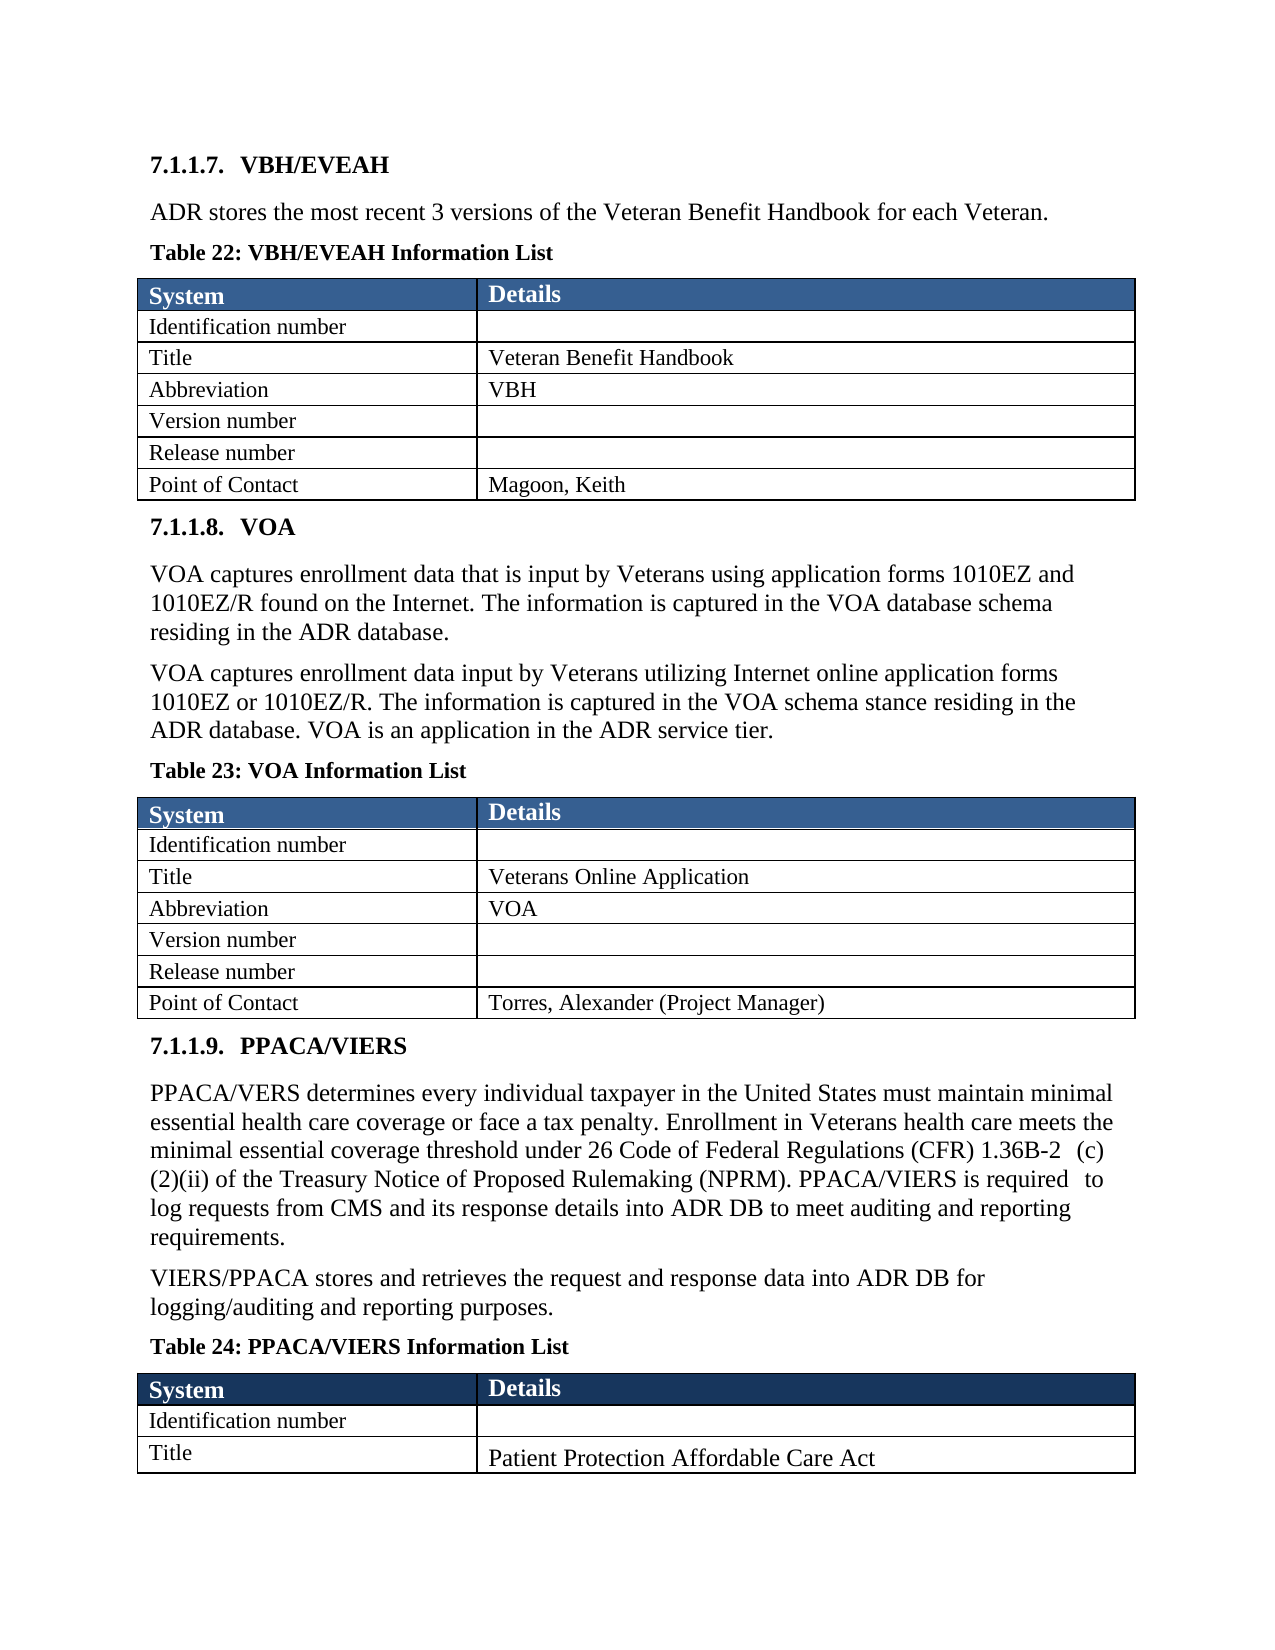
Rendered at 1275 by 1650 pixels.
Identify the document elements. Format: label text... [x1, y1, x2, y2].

text Table 23: VOA Information List [150, 757, 1148, 783]
table_cell Abbreviation [138, 374, 476, 404]
text Table 22: VBH/EVEAH Information List [150, 238, 1148, 265]
text PPACA/VERS determines every individual taxpayer in the United States must maintain minimal essential health care coverage or face a tax penalty. Enrollment in Veterans health care meets the minimal essential coverage threshold under 26 Code of Federal Regulations (CFR) 1.36B-2 (c)(2)(ii) of the Treasury Notice of Proposed Rulemaking (NPRM). PPACA/VIERS is required to log requests from CMS and its response details into ADR DB to meet auditing and reporting requirements. [150, 1078, 1115, 1250]
table_cell Title [138, 343, 476, 373]
table_header Details [478, 1374, 1134, 1404]
table_cell Point of Contact [138, 469, 476, 499]
table_header System [138, 798, 476, 828]
table_cell Veterans Online Application [478, 861, 1134, 892]
table_cell [478, 830, 1134, 860]
table_cell Version number [138, 406, 476, 436]
table_cell Identification number [138, 830, 476, 860]
text Table 24: PPACA/VIERS Information List [150, 1333, 1148, 1359]
table_cell Title [138, 1437, 476, 1472]
table_cell Veteran Benefit Handbook [478, 343, 1134, 373]
table_cell VOA [478, 893, 1134, 923]
table_cell Release number [138, 956, 476, 986]
table_cell [478, 438, 1134, 468]
subtitle VOA [150, 512, 1148, 541]
table_cell [478, 924, 1134, 955]
table_header System [138, 279, 476, 310]
table_cell [478, 311, 1134, 341]
table_cell Identification number [138, 311, 476, 341]
table_cell Version number [138, 924, 476, 955]
table_cell [478, 1406, 1134, 1436]
table_cell Release number [138, 438, 476, 468]
table_cell Identification number [138, 1406, 476, 1436]
table_cell Patient Protection Affordable Care Act [478, 1437, 1134, 1472]
subtitle VBH/EVEAH [150, 150, 1148, 179]
table_cell Torres, Alexander (Project Manager) [478, 988, 1134, 1018]
table_cell Title [138, 861, 476, 892]
table_cell Magoon, Keith [478, 469, 1134, 499]
table_header Details [478, 798, 1134, 828]
text VOA captures enrollment data that is input by Veterans using application forms 1010EZ and 1010EZ/R found on the Internet. The information is captured in the VOA database schema residing in the ADR database. [150, 559, 1109, 646]
table_cell [478, 956, 1134, 986]
table_header System [138, 1374, 476, 1404]
table_header Details [478, 279, 1134, 310]
text VIERS/PPACA stores and retrieves the request and response data into ADR DB for logging/auditing and reporting purposes. [150, 1263, 1116, 1320]
text ADR stores the most recent 3 versions of the Veteran Benefit Handbook for each Veteran. [150, 197, 1148, 226]
text VOA captures enrollment data input by Veterans utilizing Internet online application forms 1010EZ or 1010EZ/R. The information is captured in the VOA schema stance residing in the ADR database. VOA is an application in the ADR service tier. [150, 658, 1109, 744]
table_cell [478, 406, 1134, 436]
table_cell Point of Contact [138, 988, 476, 1018]
table_cell Abbreviation [138, 893, 476, 923]
subtitle PPACA/VIERS [150, 1031, 1148, 1059]
table_cell VBH [478, 374, 1134, 404]
